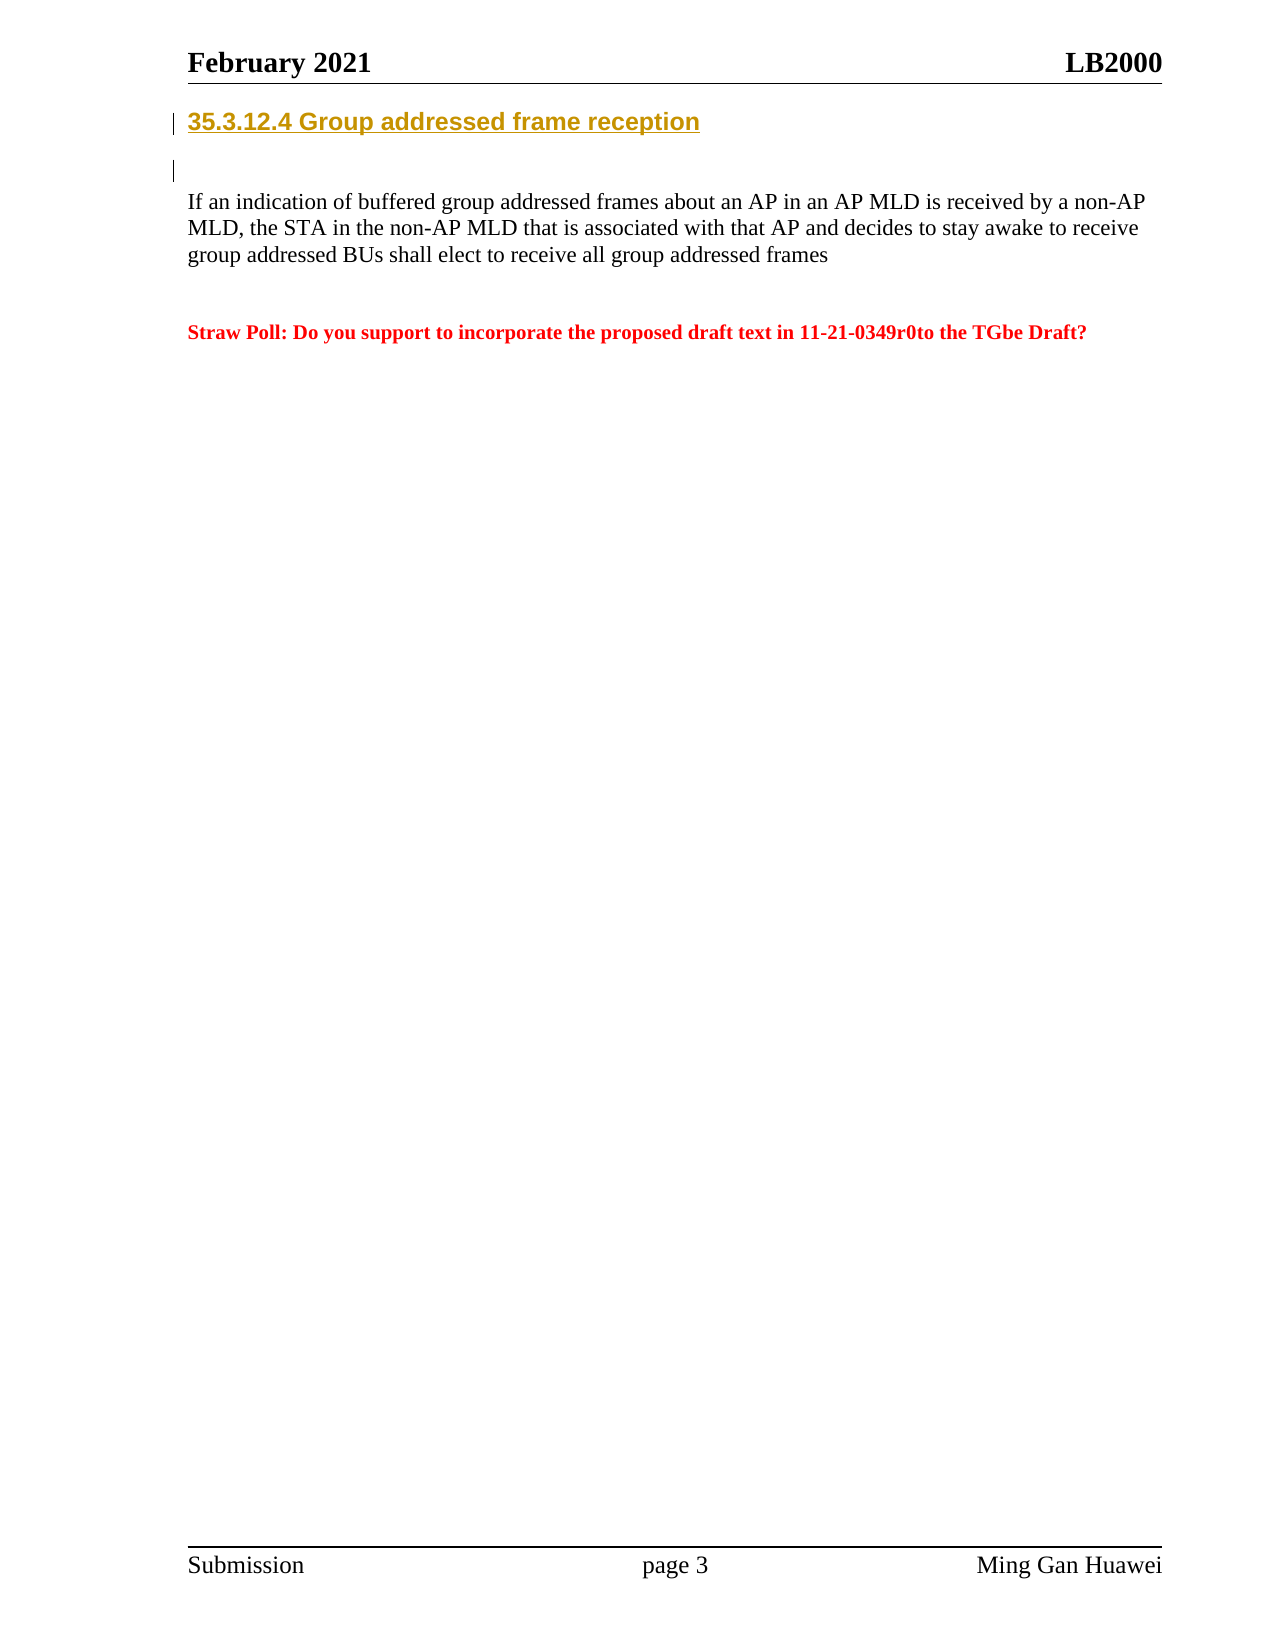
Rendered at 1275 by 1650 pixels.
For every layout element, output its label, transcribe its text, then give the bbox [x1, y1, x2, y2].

text Straw Poll: Do you support to incorporate the proposed draft text in 11-21-0349r0to the TGbe Draft? [187, 320, 1162, 344]
text If an indication of buffered group addressed frames about an AP in an AP MLD is received by a non-AP MLD, the STA in the non-AP MLD that is associated with that AP and decides to stay awake to receive group addressed BUs shall elect to receive all group addressed frames [187, 188, 1162, 267]
